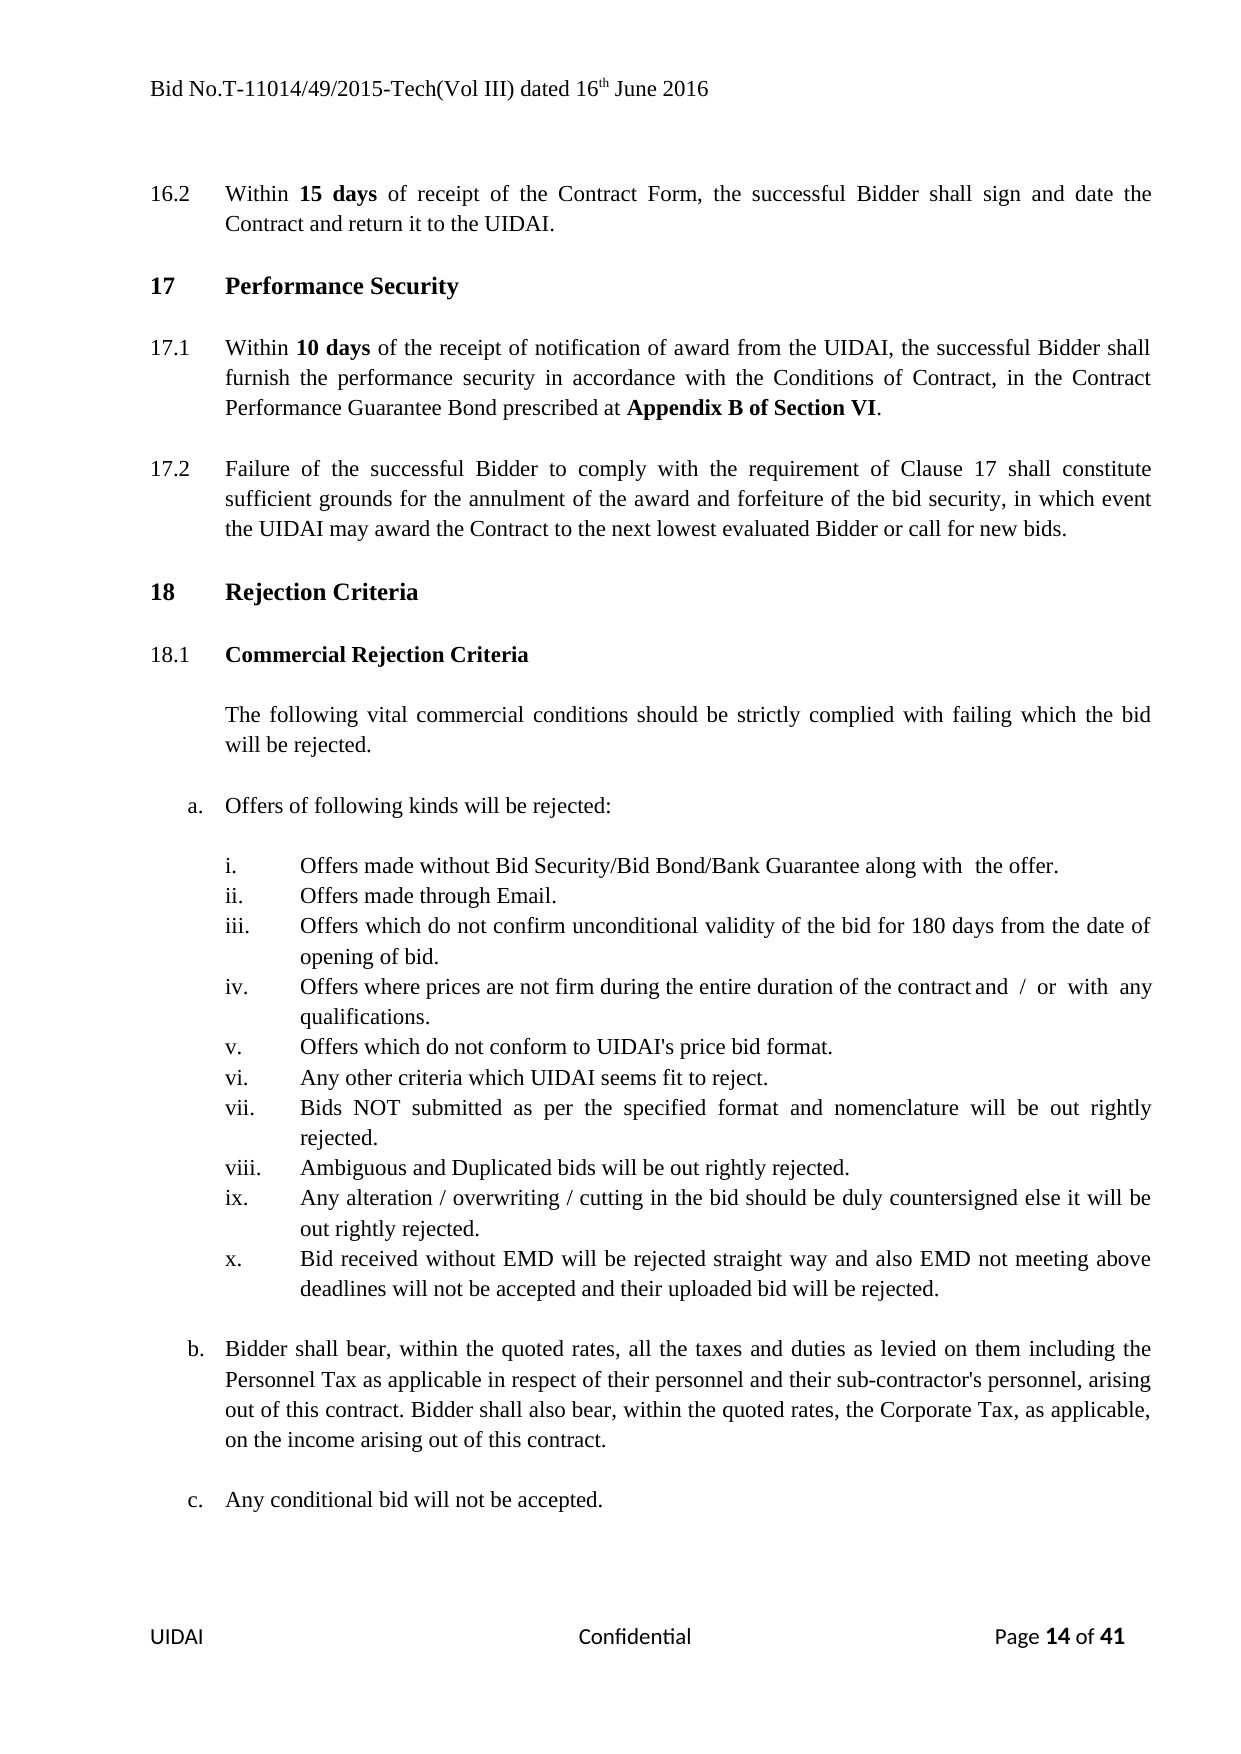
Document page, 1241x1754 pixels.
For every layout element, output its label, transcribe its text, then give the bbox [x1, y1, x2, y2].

text The following vital commercial conditions should be strictly complied with failing which the bid will be rejected. [150, 701, 1153, 758]
text 17.2 Failure of the successful Bidder to comply with the requirement of Clause 17 shall constitute sufficient grounds for the annulment of the award and forfeiture of the bid security, in which event the UIDAI may award the Contract to the next lowest evaluated Bidder or call for new bids. [150, 455, 1153, 542]
text 17.1 Within 10 days of the receipt of notification of award from the UIDAI, the successful Bidder shall furnish the performance security in accordance with the Conditions of Contract, in the Contract Performance Guarantee Bond prescribed at Appendix B of Section VI. [150, 334, 1153, 421]
text 18.1 Commercial Rejection Criteria [150, 641, 1153, 667]
list Offers where prices are not firm during the entire duration of the contract and / or with any qualifications. [225, 973, 1153, 1029]
list Any alteration / overwriting / cutting in the bid should be duly countersigned else it will be out rightly rejected. [225, 1184, 1153, 1241]
list Offers made through Email. [225, 882, 1153, 909]
list Offers which do not conform to UIDAI's price bid format. [225, 1033, 1153, 1060]
list Offers made without Bid Security/Bid Bond/Bank Guarantee along with the offer. [225, 852, 1153, 878]
subtitle 17 Performance Security [150, 271, 1153, 299]
list Offers of following kinds will be rejected: [187, 792, 1153, 818]
list Bid received without EMD will be rejected straight way and also EMD not meeting above deadlines will not be accepted and their uploaded bid will be rejected. [225, 1245, 1153, 1301]
list Any other criteria which UIDAI seems fit to reject. [225, 1063, 1153, 1090]
list Offers which do not confirm unconditional validity of the bid for 180 days from the date of opening of bid. [225, 912, 1153, 969]
list Bidder shall bear, within the quoted rates, all the taxes and duties as levied on them including the Personnel Tax as applicable in respect of their personnel and their sub-contractor's personnel, arising out of this contract. Bidder shall also bear, within the quoted rates, the Corporate Tax, as applicable, on the income arising out of this contract. [187, 1335, 1153, 1452]
text 16.2 Within 15 days of receipt of the Contract Form, the successful Bidder shall sign and date the Contract and return it to the UIDAI. [150, 180, 1153, 237]
list Any conditional bid will not be accepted. [187, 1486, 1153, 1513]
list Bids NOT submitted as per the specified format and nomenclature will be out rightly rejected. [225, 1094, 1153, 1150]
subtitle 18 Rejection Criteria [150, 577, 1153, 606]
list Ambiguous and Duplicated bids will be out rightly rejected. [225, 1154, 1153, 1181]
